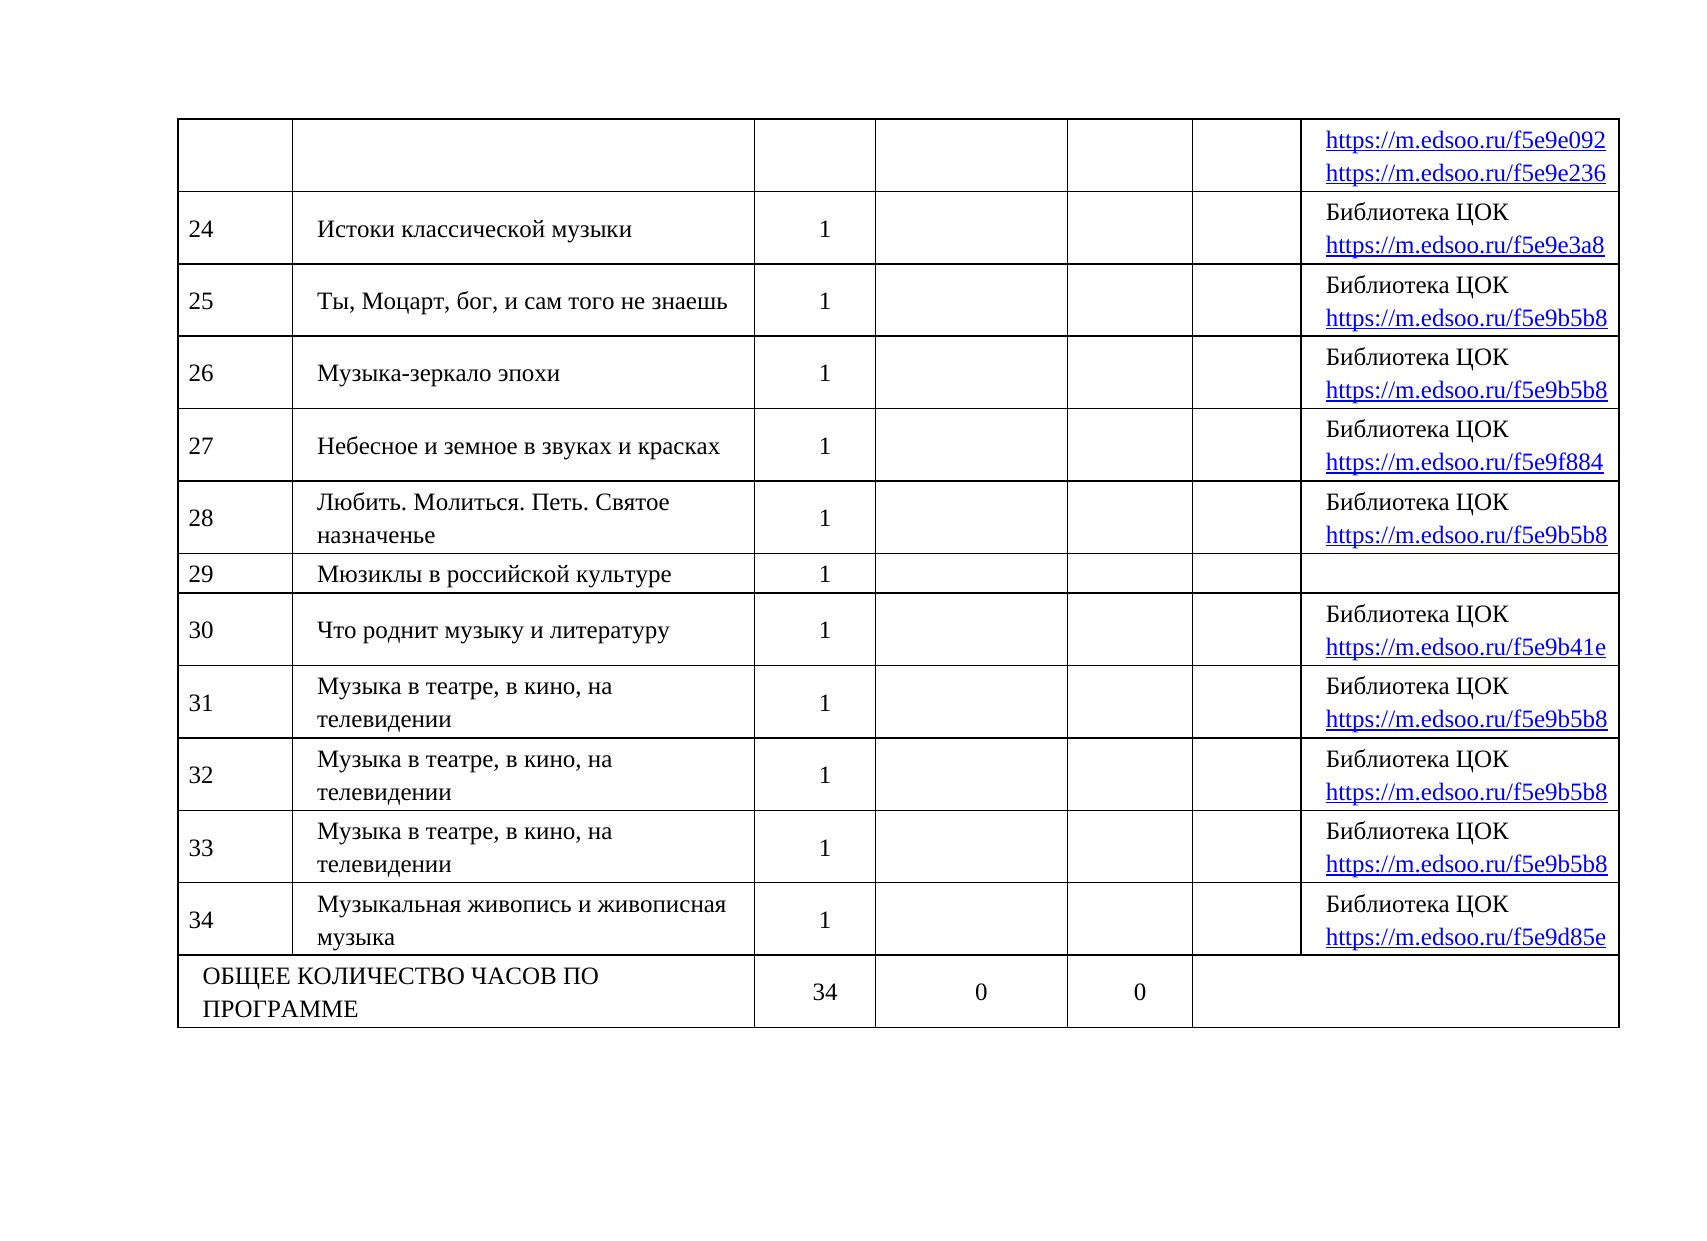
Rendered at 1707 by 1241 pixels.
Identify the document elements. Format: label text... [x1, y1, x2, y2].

table_cell Любить. Молиться. Петь. Святое назначенье [293, 482, 754, 552]
table_cell [1193, 811, 1300, 882]
table_cell [1193, 883, 1300, 954]
table_cell 28 [179, 482, 292, 552]
table_cell 23 [179, 120, 292, 191]
table_cell Небесное и земное в звуках и красках [293, 409, 754, 480]
table_cell 1 [755, 666, 875, 737]
table_cell [1068, 811, 1192, 882]
table_cell 1 [755, 482, 875, 552]
table_cell [876, 337, 1067, 408]
table_cell [1068, 192, 1192, 263]
table_cell Истоки классической музыки [293, 192, 754, 263]
table_cell Библиотека ЦОК https://m.edsoo.ru/f5e9b5b8 [1302, 666, 1618, 737]
table_cell Библиотека ЦОК https://m.edsoo.ru/f5e9b5b8 [1302, 265, 1618, 335]
table_cell [1068, 409, 1192, 480]
table_cell 1 [755, 265, 875, 335]
table_cell 24 [179, 192, 292, 263]
table_cell Библиотека ЦОК https://m.edsoo.ru/f5e9e3a8 [1302, 192, 1618, 263]
table_cell ОБЩЕЕ КОЛИЧЕСТВО ЧАСОВ ПО ПРОГРАММЕ [179, 956, 754, 1027]
table_cell [876, 811, 1067, 882]
table_cell Ты, Моцарт, бог, и сам того не знаешь [293, 265, 754, 335]
table_cell [876, 120, 1067, 191]
table_cell [1193, 265, 1300, 335]
table_cell Музыка в театре, в кино, на телевидении [293, 739, 754, 809]
table_cell 27 [179, 409, 292, 480]
table_cell 1 [755, 337, 875, 408]
table_cell 1 [755, 594, 875, 665]
table_cell [876, 482, 1067, 552]
table_cell Библиотека ЦОК https://m.edsoo.ru/f5e9f884 [1302, 409, 1618, 480]
table_cell 33 [179, 811, 292, 882]
table_cell Библиотека ЦОК https://m.edsoo.ru/f5e9b5b8 [1302, 337, 1618, 408]
table_cell [1068, 554, 1192, 592]
table_cell [1068, 739, 1192, 809]
table_cell [1193, 554, 1300, 592]
table_cell 25 [179, 265, 292, 335]
table_cell 1 [755, 120, 875, 191]
table_cell 0 [876, 956, 1067, 1027]
table_cell [1193, 956, 1618, 1027]
table_cell [1193, 482, 1300, 552]
table_cell Мюзиклы в российской культуре [293, 554, 754, 592]
table_cell [1193, 594, 1300, 665]
table_cell Библиотека ЦОК https://m.edsoo.ru/f5e9b41e [1302, 594, 1618, 665]
table_cell 31 [179, 666, 292, 737]
table_cell Музыкальная живопись и живописная музыка [293, 883, 754, 954]
table_cell [1068, 883, 1192, 954]
table_cell [876, 883, 1067, 954]
table_cell [876, 192, 1067, 263]
table_cell [1068, 265, 1192, 335]
table_cell [1193, 337, 1300, 408]
table_cell [876, 594, 1067, 665]
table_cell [1302, 120, 1618, 191]
table_cell [1068, 482, 1192, 552]
table_cell [876, 265, 1067, 335]
table_cell Библиотека ЦОК https://m.edsoo.ru/f5e9d85e [1302, 883, 1618, 954]
table_cell [1068, 120, 1192, 191]
table_cell 1 [755, 192, 875, 263]
table_cell 30 [179, 594, 292, 665]
table_cell 1 [755, 811, 875, 882]
table_cell [1068, 666, 1192, 737]
table_cell 1 [755, 409, 875, 480]
table_cell 0 [1068, 956, 1192, 1027]
table_cell 34 [755, 956, 875, 1027]
table_cell [1068, 337, 1192, 408]
table_cell 29 [179, 554, 292, 592]
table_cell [1302, 811, 1618, 882]
table_cell Библиотека ЦОК https://m.edsoo.ru/f5e9b5b8 [1302, 739, 1618, 809]
table_cell Музыка в театре, в кино, на телевидении [293, 811, 754, 882]
table_cell [1302, 554, 1618, 592]
table_cell [876, 554, 1067, 592]
table_cell Что роднит музыку и литературу [293, 594, 754, 665]
table_cell [1193, 666, 1300, 737]
table_cell [876, 409, 1067, 480]
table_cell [293, 120, 754, 191]
table_cell [1193, 120, 1300, 191]
table_cell [876, 666, 1067, 737]
table_cell Музыка-зеркало эпохи [293, 337, 754, 408]
table_cell 32 [179, 739, 292, 809]
table_cell 1 [755, 739, 875, 809]
table_cell Библиотека ЦОК https://m.edsoo.ru/f5e9b5b8 [1302, 482, 1618, 552]
table_cell [1193, 409, 1300, 480]
table_cell 1 [755, 554, 875, 592]
table_cell Музыка в театре, в кино, на телевидении [293, 666, 754, 737]
table_cell 34 [179, 883, 292, 954]
table_cell [1068, 594, 1192, 665]
table_cell [1193, 739, 1300, 809]
table_cell [1193, 192, 1300, 263]
table_cell 1 [755, 883, 875, 954]
table_cell [876, 739, 1067, 809]
table_cell 26 [179, 337, 292, 408]
